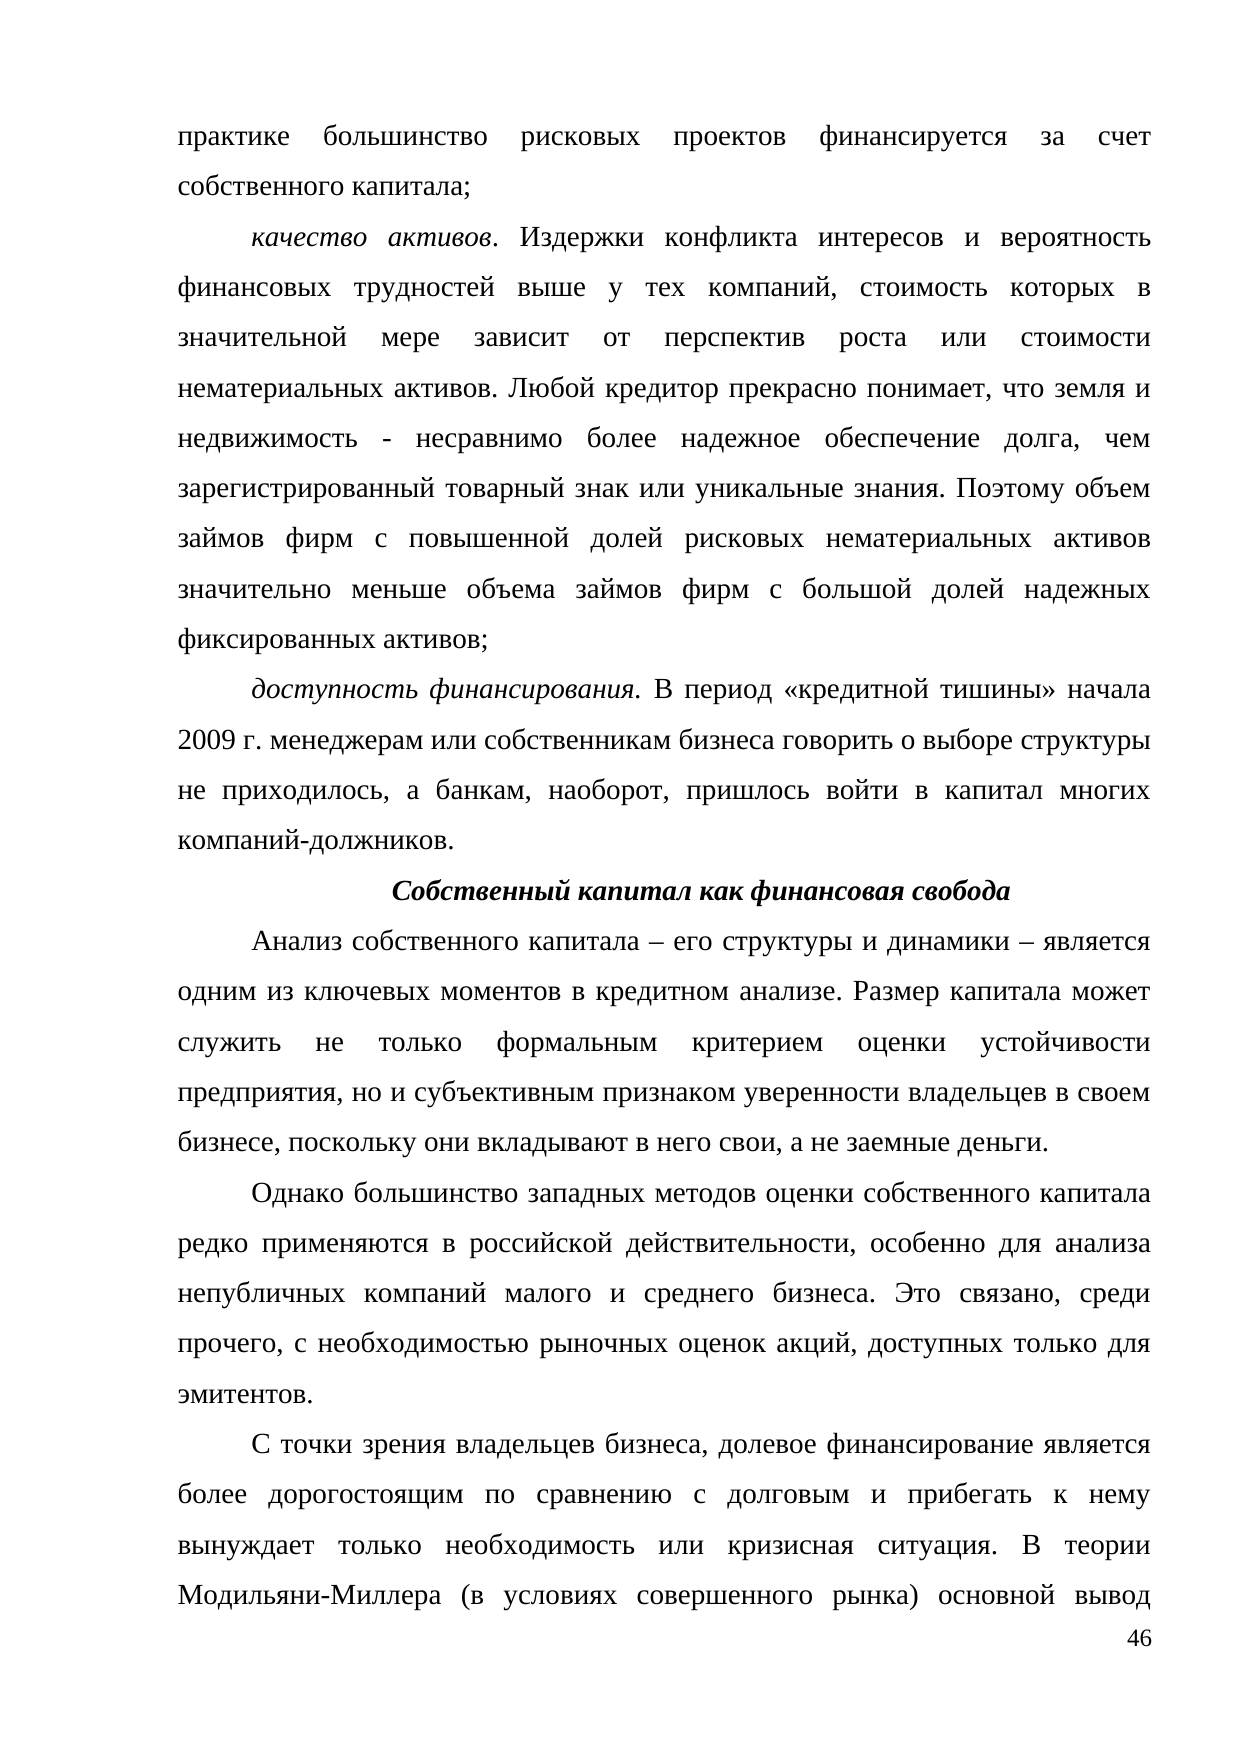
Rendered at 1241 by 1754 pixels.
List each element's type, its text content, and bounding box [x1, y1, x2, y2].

text Собственный капитал как финансовая свобода [177, 873, 1152, 906]
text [177, 118, 1152, 202]
text доступность финансирования. В период «кредитной тишины» начала 2009 г. менеджерам или собственникам бизнеса говорить о выборе структуры не приходилось, а банкам, наоборот, пришлось войти в капитал многих компаний-должников. [177, 672, 1152, 856]
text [177, 1426, 1152, 1611]
text Анализ собственного капитала – его структуры и динамики – является одним из ключевых моментов в кредитном анализе. Размер капитала может служить не только формальным критерием оценки устойчивости предприятия, но и субъективным признаком уверенности владельцев в своем бизнесе, поскольку они вкладывают в него свои, а не заемные деньги. [177, 923, 1152, 1158]
text качество активов. Издержки конфликта интересов и вероятность финансовых трудностей выше у тех компаний, стоимость которых в значительной мере зависит от перспектив роста или стоимости нематериальных активов. Любой кредитор прекрасно понимает, что земля и недвижимость - несравнимо более надежное обеспечение долга, чем зарегистрированный товарный знак или уникальные знания. Поэтому объем займов фирм с повышенной долей рисковых нематериальных активов значительно меньше объема займов фирм с большой долей надежных фиксированных активов; [177, 219, 1152, 655]
text Однако большинство западных методов оценки собственного капитала редко применяются в российской действительности, особенно для анализа непубличных компаний малого и среднего бизнеса. Это связано, среди прочего, с необходимостью рыночных оценок акций, доступных только для эмитентов. [177, 1175, 1152, 1409]
